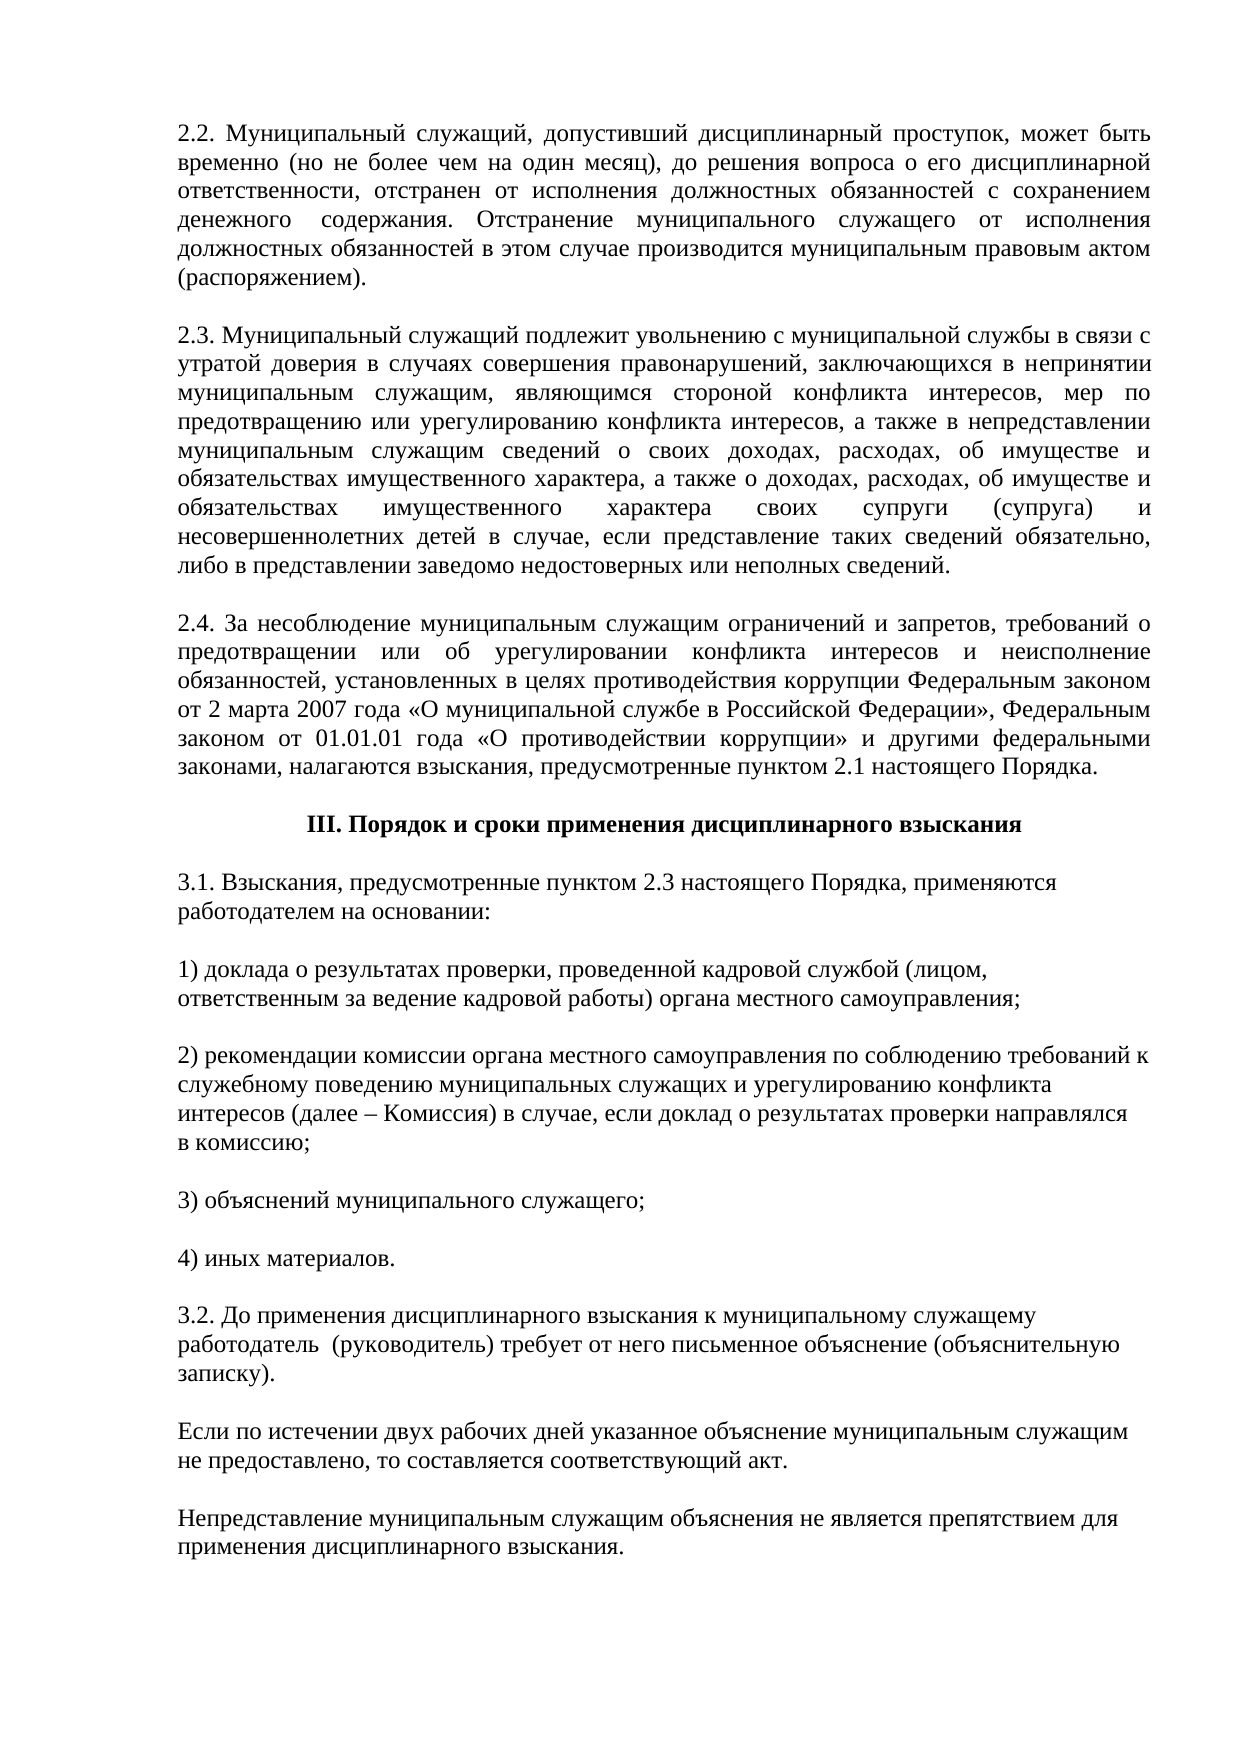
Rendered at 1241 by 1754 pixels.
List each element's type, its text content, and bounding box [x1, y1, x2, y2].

text 3.1. Взыскания, предусмотренные пунктом 2.3 настоящего Порядка, применяются работодателем на основании: [177, 867, 1152, 925]
text III. Порядок и сроки применения дисциплинарного взыскания [177, 809, 1152, 838]
text 4) иных материалов. [177, 1243, 1152, 1271]
text Непредставление муниципальным служащим объяснения не является препятствием для применения дисциплинарного взыскания. [177, 1503, 1152, 1560]
text 1) доклада о результатах проверки, проведенной кадровой службой (лицом, ответственным за ведение кадровой работы) органа местного самоуправления; [177, 954, 1152, 1011]
text 3) объяснений муниципального служащего; [177, 1185, 1152, 1213]
text 2) рекомендации комиссии органа местного самоуправления по соблюдению требований к служебному поведению муниципальных служащих и урегулированию конфликта интересов (далее – Комиссия) в случае, если доклад о результатах проверки направлялся в комиссию; [177, 1041, 1152, 1156]
text 2.2. Муниципальный служащий, допустивший дисциплинарный проступок, может быть временно (но не более чем на один месяц), до решения вопроса о его дисциплинарной ответственности, отстранен от исполнения должностных обязанностей с сохранением денежного содержания. Отстранение муниципального служащего от исполнения должностных обязанностей в этом случае производится муниципальным правовым актом (распоряжением). [177, 118, 1152, 291]
text 2.4. За несоблюдение муниципальным служащим ограничений и запретов, требований о предотвращении или об урегулировании конфликта интересов и неисполнение обязанностей, установленных в целях противодействия коррупции Федеральным законом от 2 марта 2007 года «О муниципальной службе в Российской Федерации», Федеральным законом от 01.01.01 года «О противодействии коррупции» и другими федеральными законами, налагаются взыскания, предусмотренные пунктом 2.1 настоящего Порядка. [177, 608, 1152, 780]
text 3.2. До применения дисциплинарного взыскания к муниципальному служащему работодатель (руководитель) требует от него письменное объяснение (объяснительную записку). [177, 1301, 1152, 1387]
text 2.3. Муниципальный служащий подлежит увольнению с муниципальной службы в связи с утратой доверия в случаях совершения правонарушений, заключающихся в непринятии муниципальным служащим, являющимся стороной конфликта интересов, мер по предотвращению или урегулированию конфликта интересов, а также в непредставлении муниципальным служащим сведений о своих доходах, расходах, об имуществе и обязательствах имущественного характера, а также о доходах, расходах, об имуществе и обязательствах имущественного характера своих супруги (супруга) и несовершеннолетних детей в случае, если представление таких сведений обязательно, либо в представлении заведомо недостоверных или неполных сведений. [177, 320, 1152, 578]
text Если по истечении двух рабочих дней указанное объяснение муниципальным служащим не предоставлено, то составляется соответствующий акт. [177, 1416, 1152, 1473]
